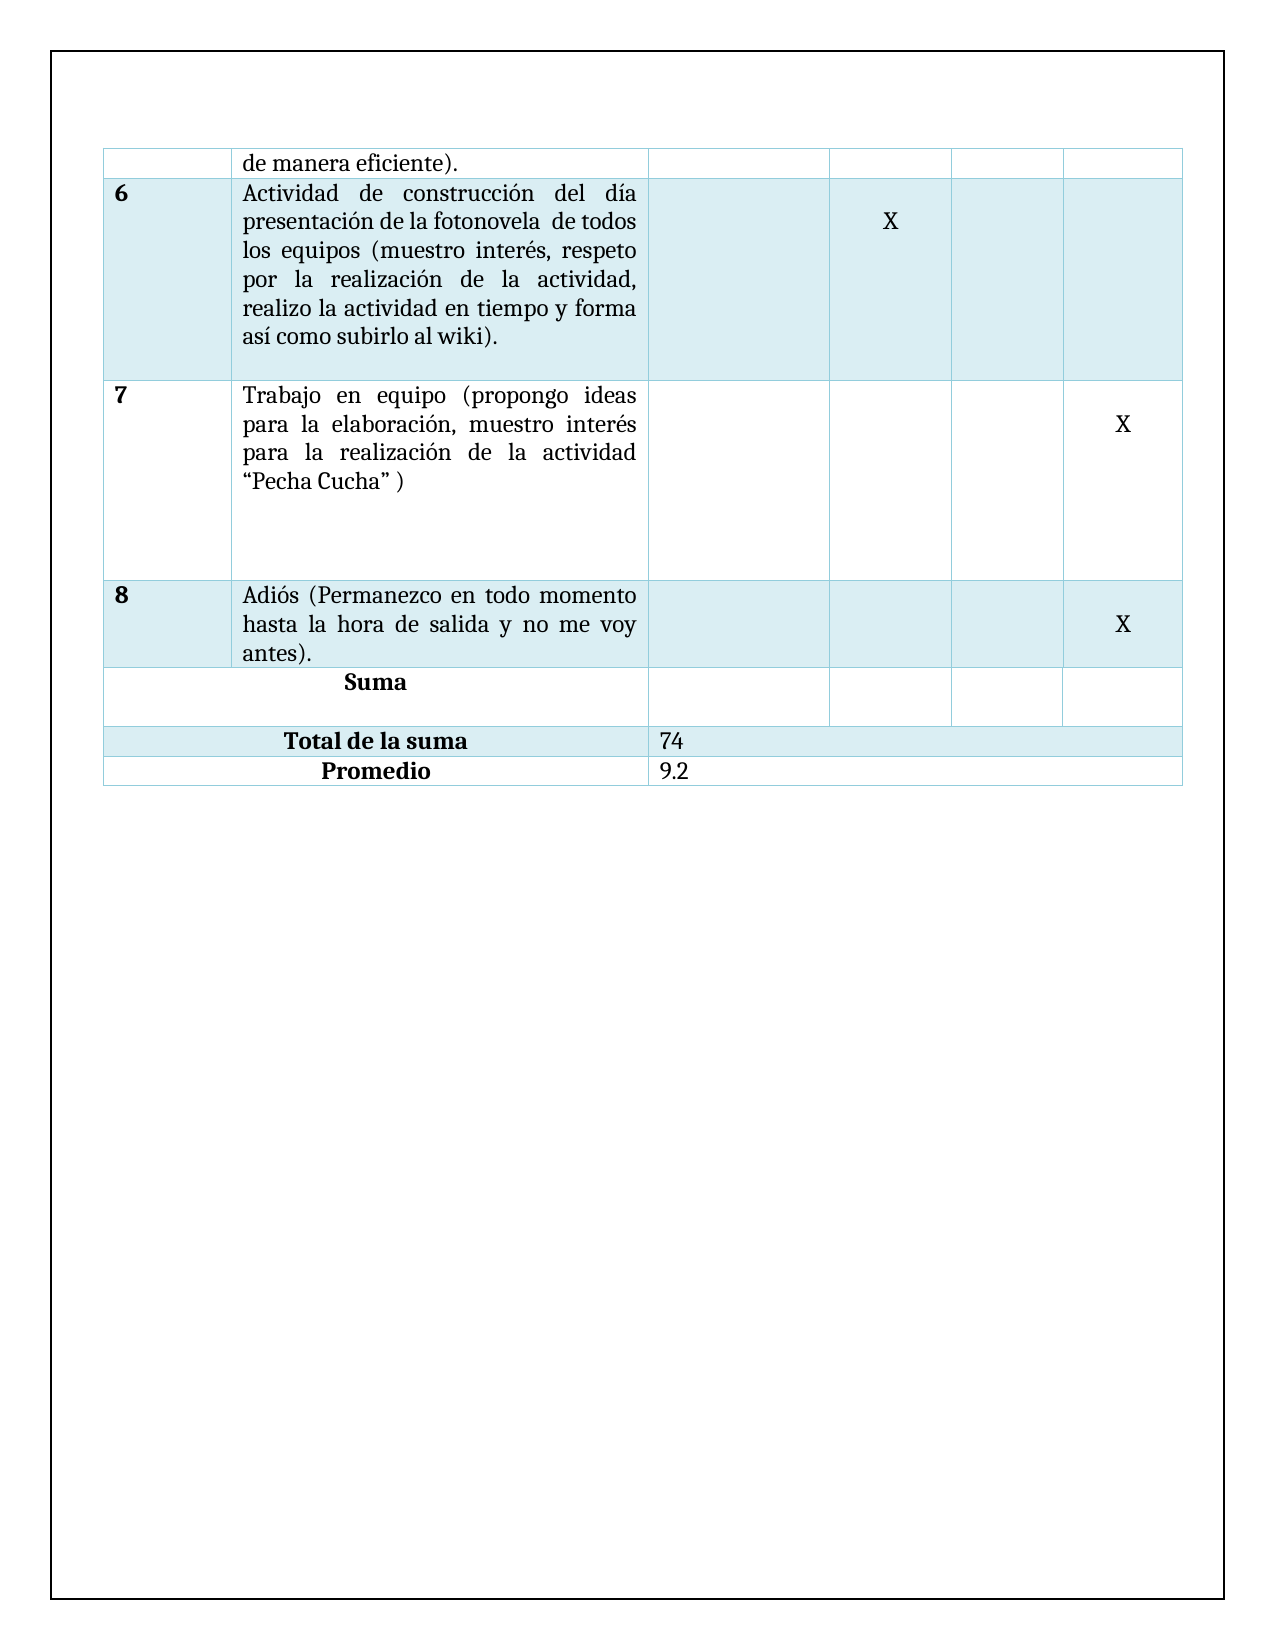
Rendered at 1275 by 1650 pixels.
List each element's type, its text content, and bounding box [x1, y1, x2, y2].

table_cell Suma [104, 668, 648, 726]
table_cell [830, 581, 951, 667]
table_cell Promedio [104, 757, 648, 785]
table_cell [1064, 179, 1182, 380]
table_cell 74 [649, 727, 1182, 756]
table_cell 5 [104, 149, 231, 177]
table_cell [649, 581, 829, 667]
table_cell [952, 581, 1063, 667]
table_cell Adiós (Permanezco en todo momento hasta la hora de salida y no me voy antes). [232, 581, 648, 667]
table_cell [830, 381, 951, 580]
table_cell X [1064, 581, 1182, 667]
table_cell [952, 149, 1063, 177]
table_cell [649, 179, 829, 380]
table_cell [830, 668, 951, 726]
table_cell Actividad de construcción del día presentación de la fotonovela de todos los equipos (muestro interés, respeto por la realización de la actividad, realizo la actividad en tiempo y forma así como subirlo al wiki). [232, 179, 648, 380]
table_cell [232, 149, 648, 177]
table_cell Trabajo en equipo (propongo ideas para la elaboración, muestro interés para la realización de la actividad “Pecha Cucha” ) [232, 381, 648, 580]
table_cell [1063, 668, 1182, 726]
table_cell [649, 381, 829, 580]
table_cell [952, 381, 1063, 580]
table_cell [952, 668, 1062, 726]
table_cell [952, 179, 1063, 380]
table_cell X [1064, 381, 1182, 580]
table_cell 8 [104, 581, 231, 667]
table_cell [830, 149, 951, 177]
table_cell [649, 149, 829, 177]
table_cell 6 [104, 179, 231, 380]
table_cell X [1064, 149, 1182, 177]
table_cell X [830, 179, 951, 380]
table_cell [649, 668, 829, 726]
table_cell 9.2 [649, 757, 1182, 785]
table_cell Total de la suma [104, 727, 648, 756]
table_cell 7 [104, 381, 231, 580]
